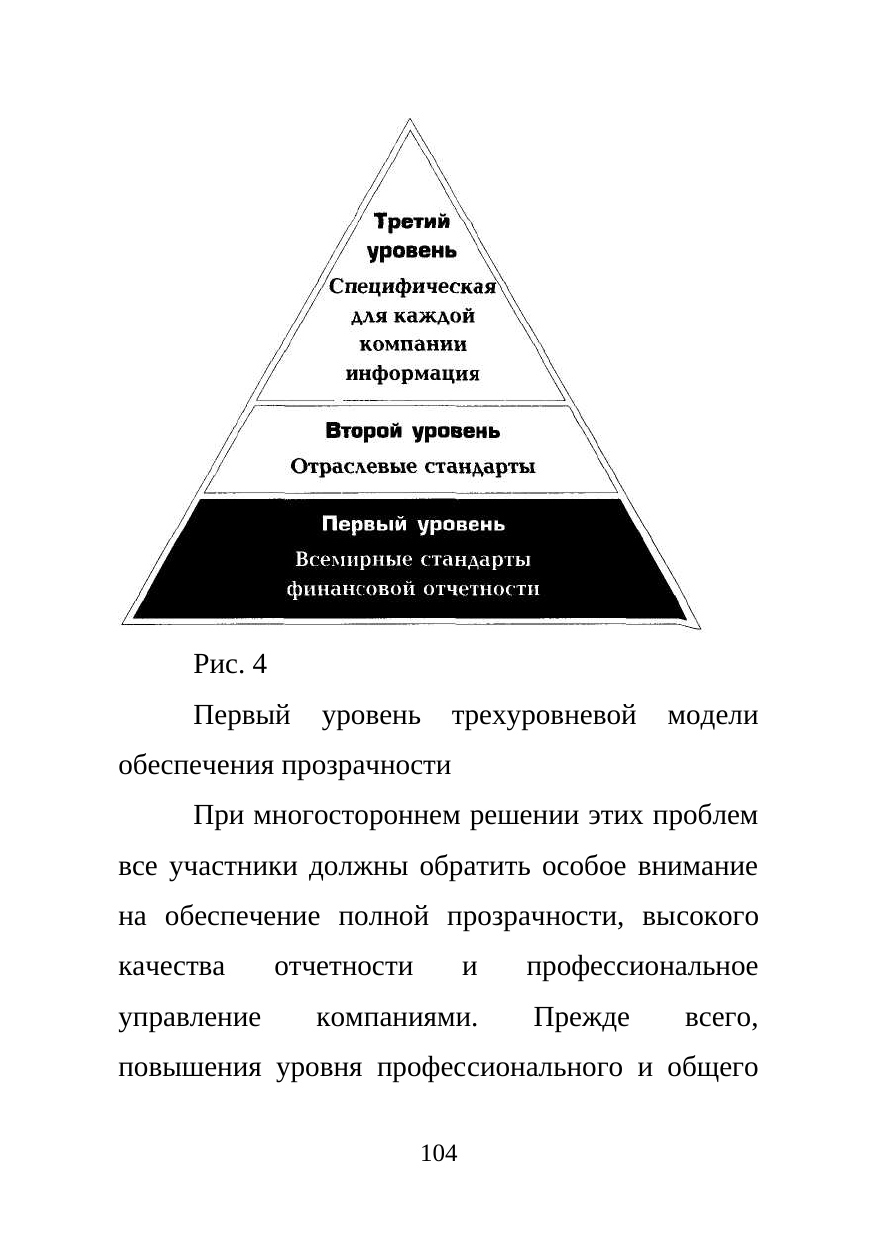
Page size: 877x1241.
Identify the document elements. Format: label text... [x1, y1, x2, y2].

text Первый уровень трехуровневой модели обеспечения прозрачности [118, 697, 759, 781]
picture [118, 118, 717, 633]
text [118, 797, 759, 1083]
text Рис. 4 [118, 647, 759, 680]
